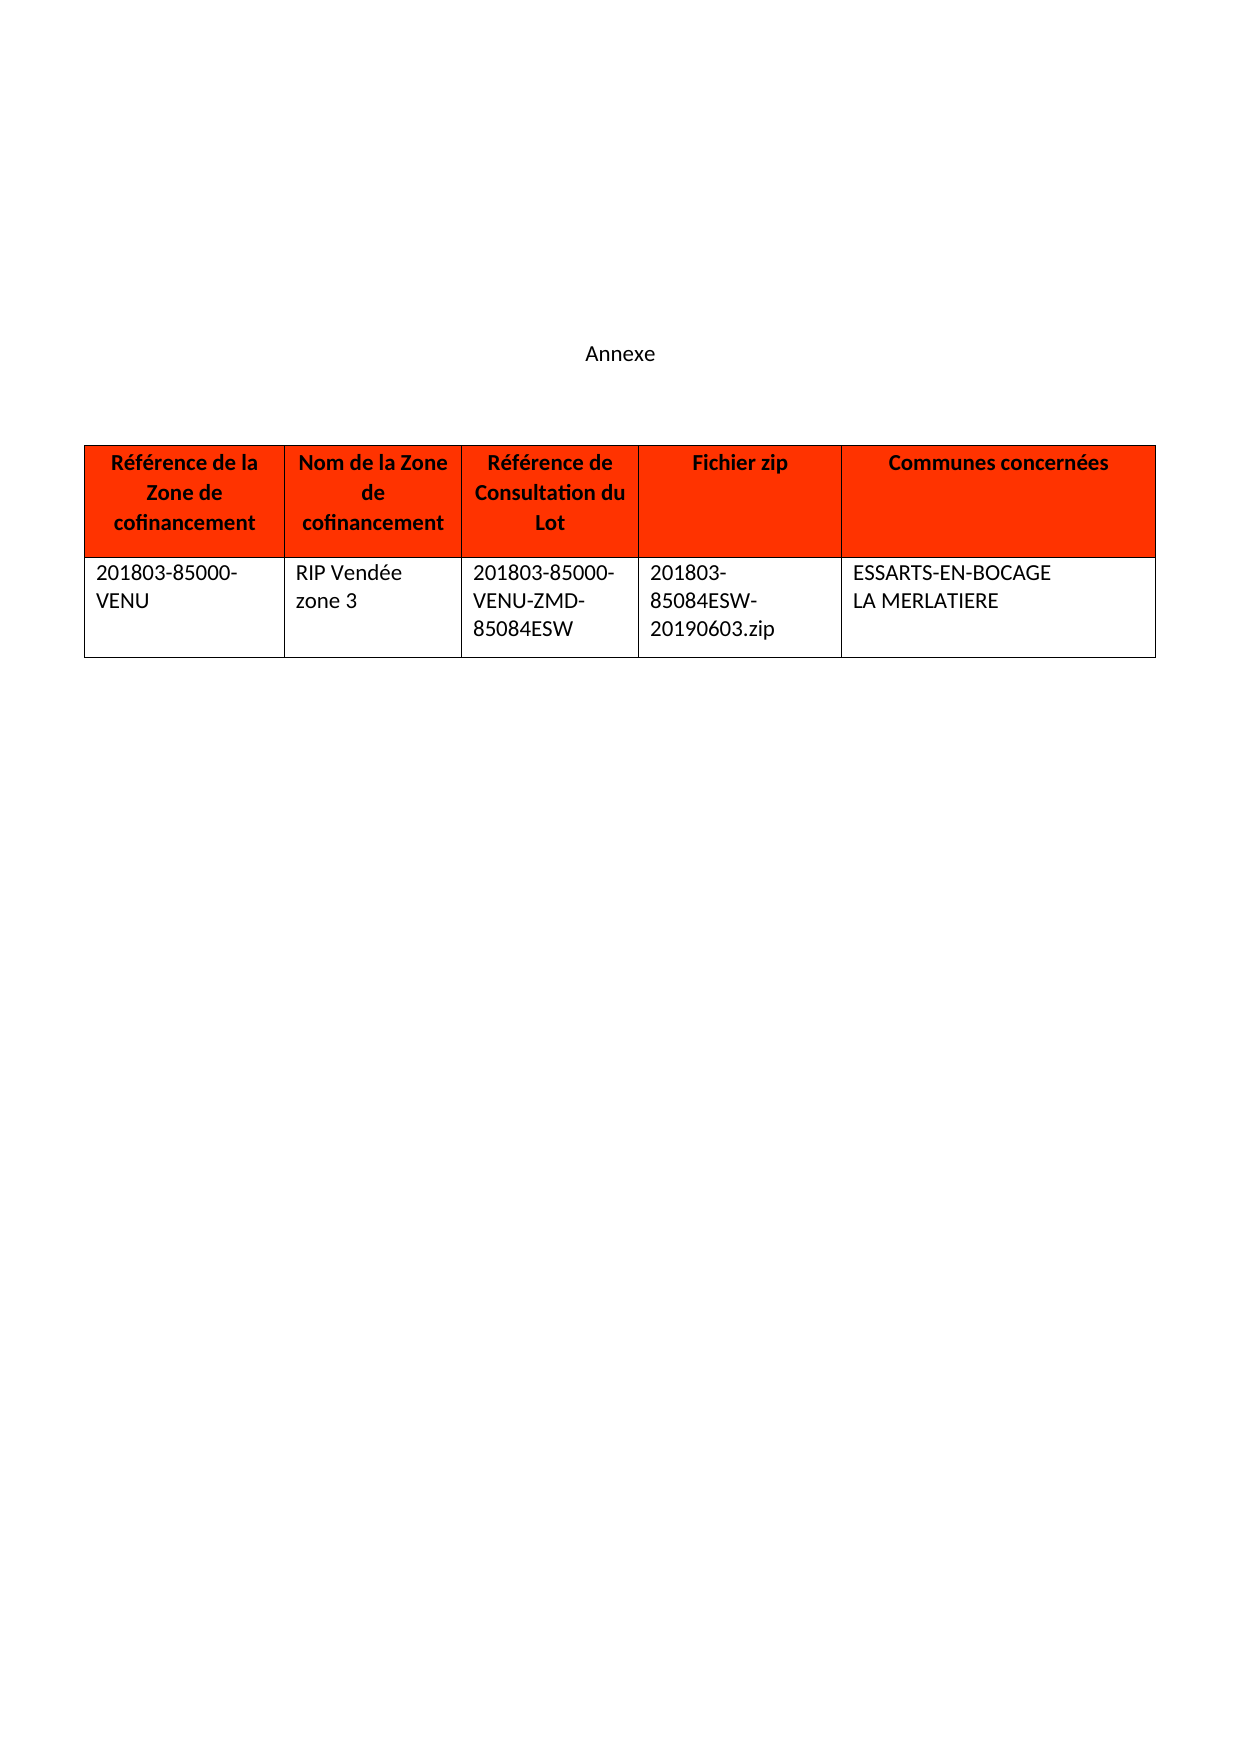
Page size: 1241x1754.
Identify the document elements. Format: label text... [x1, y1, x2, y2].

table_cell RIP Vendée zone 3 [285, 558, 461, 657]
table_cell 201803-85084ESW-20190603.zip [639, 558, 841, 657]
text Annexe [148, 339, 1093, 367]
table_header Communes concernées [842, 446, 1155, 557]
table_cell 201803-85000-VENU [85, 558, 284, 657]
table_header Fichier zip [639, 446, 841, 557]
table_header Référence de Consultation du Lot [462, 446, 638, 557]
table_cell ESSARTS-EN-BOCAGE LA MERLATIERE [842, 558, 1155, 657]
table_header Nom de la Zone de cofinancement [285, 446, 461, 557]
table_header Référence de la Zone de cofinancement [85, 446, 284, 557]
table_cell 201803-85000-VENU-ZMD-85084ESW [462, 558, 638, 657]
